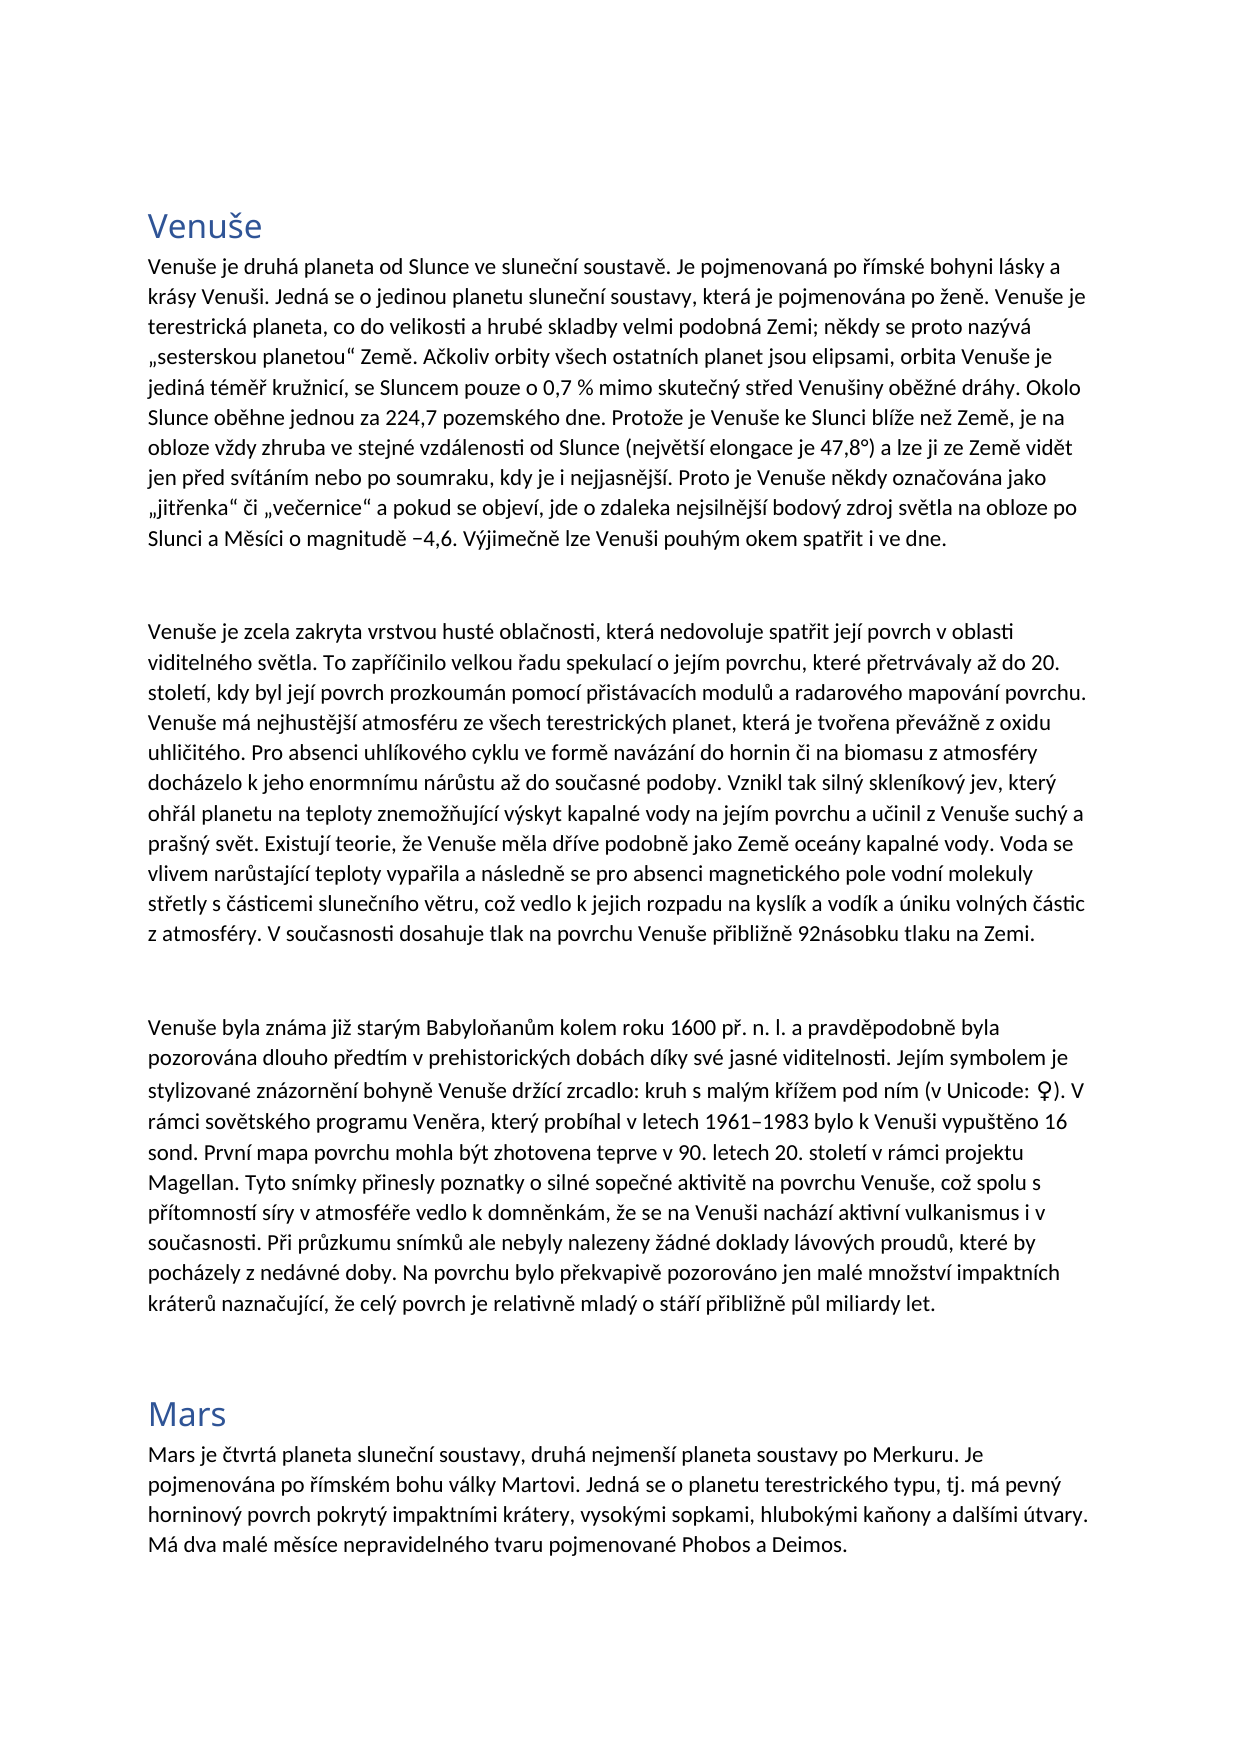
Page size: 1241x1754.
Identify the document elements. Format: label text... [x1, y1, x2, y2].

subtitle Mars [148, 1391, 1093, 1436]
text Venuše byla známa již starým Babyloňanům kolem roku 1600 př. n. l. a pravděpodobně byla pozorována dlouho předtím v prehistorických dobách díky své jasné viditelnosti. Jejím symbolem je stylizované znázornění bohyně Venuše držící zrcadlo: kruh s malým křížem pod ním (v Unicode: ♀). V rámci sovětského programu Veněra, který probíhal v letech 1961–1983 bylo k Venuši vypuštěno 16 sond. První mapa povrchu mohla být zhotovena teprve v 90. letech 20. století v rámci projektu Magellan. Tyto snímky přinesly poznatky o silné sopečné aktivitě na povrchu Venuše, což spolu s přítomností síry v atmosféře vedlo k domněnkám, že se na Venuši nachází aktivní vulkanismus i v současnosti. Při průzkumu snímků ale nebyly nalezeny žádné doklady lávových proudů, které by pocházely z nedávné doby. Na povrchu bylo překvapivě pozorováno jen malé množství impaktních kráterů naznačující, že celý povrch je relativně mladý o stáří přibližně půl miliardy let. [148, 1013, 1093, 1317]
subtitle Venuše [148, 203, 1093, 248]
text Venuše je zcela zakryta vrstvou husté oblačnosti, která nedovoluje spatřit její povrch v oblasti viditelného světla. To zapříčinilo velkou řadu spekulací o jejím povrchu, které přetrvávaly až do 20. století, kdy byl její povrch prozkoumán pomocí přistávacích modulů a radarového mapování povrchu. Venuše má nejhustější atmosféru ze všech terestrických planet, která je tvořena převážně z oxidu uhličitého. Pro absenci uhlíkového cyklu ve formě navázání do hornin či na biomasu z atmosféry docházelo k jeho enormnímu nárůstu až do současné podoby. Vznikl tak silný skleníkový jev, který ohřál planetu na teploty znemožňující výskyt kapalné vody na jejím povrchu a učinil z Venuše suchý a prašný svět. Existují teorie, že Venuše měla dříve podobně jako Země oceány kapalné vody. Voda se vlivem narůstající teploty vypařila a následně se pro absenci magnetického pole vodní molekuly střetly s částicemi slunečního větru, což vedlo k jejich rozpadu na kyslík a vodík a úniku volných částic z atmosféry. V současnosti dosahuje tlak na povrchu Venuše přibližně 92násobku tlaku na Zemi. [148, 617, 1093, 947]
text Mars je čtvrtá planeta sluneční soustavy, druhá nejmenší planeta soustavy po Merkuru. Je pojmenována po římském bohu války Martovi. Jedná se o planetu terestrického typu, tj. má pevný horninový povrch pokrytý impaktními krátery, vysokými sopkami, hlubokými kaňony a dalšími útvary. Má dva malé měsíce nepravidelného tvaru pojmenované Phobos a Deimos. [148, 1440, 1093, 1558]
text Venuše je druhá planeta od Slunce ve sluneční soustavě. Je pojmenovaná po římské bohyni lásky a krásy Venuši. Jedná se o jedinou planetu sluneční soustavy, která je pojmenována po ženě. Venuše je terestrická planeta, co do velikosti a hrubé skladby velmi podobná Zemi; někdy se proto nazývá „sesterskou planetou“ Země. Ačkoliv orbity všech ostatních planet jsou elipsami, orbita Venuše je jediná téměř kružnicí, se Sluncem pouze o 0,7 % mimo skutečný střed Venušiny oběžné dráhy. Okolo Slunce oběhne jednou za 224,7 pozemského dne. Protože je Venuše ke Slunci blíže než Země, je na obloze vždy zhruba ve stejné vzdálenosti od Slunce (největší elongace je 47,8°) a lze ji ze Země vidět jen před svítáním nebo po soumraku, kdy je i nejjasnější. Proto je Venuše někdy označována jako „jitřenka“ či „večernice“ a pokud se objeví, jde o zdaleka nejsilnější bodový zdroj světla na obloze po Slunci a Měsíci o magnitudě −4,6. Výjimečně lze Venuši pouhým okem spatřit i ve dne. [148, 252, 1093, 552]
